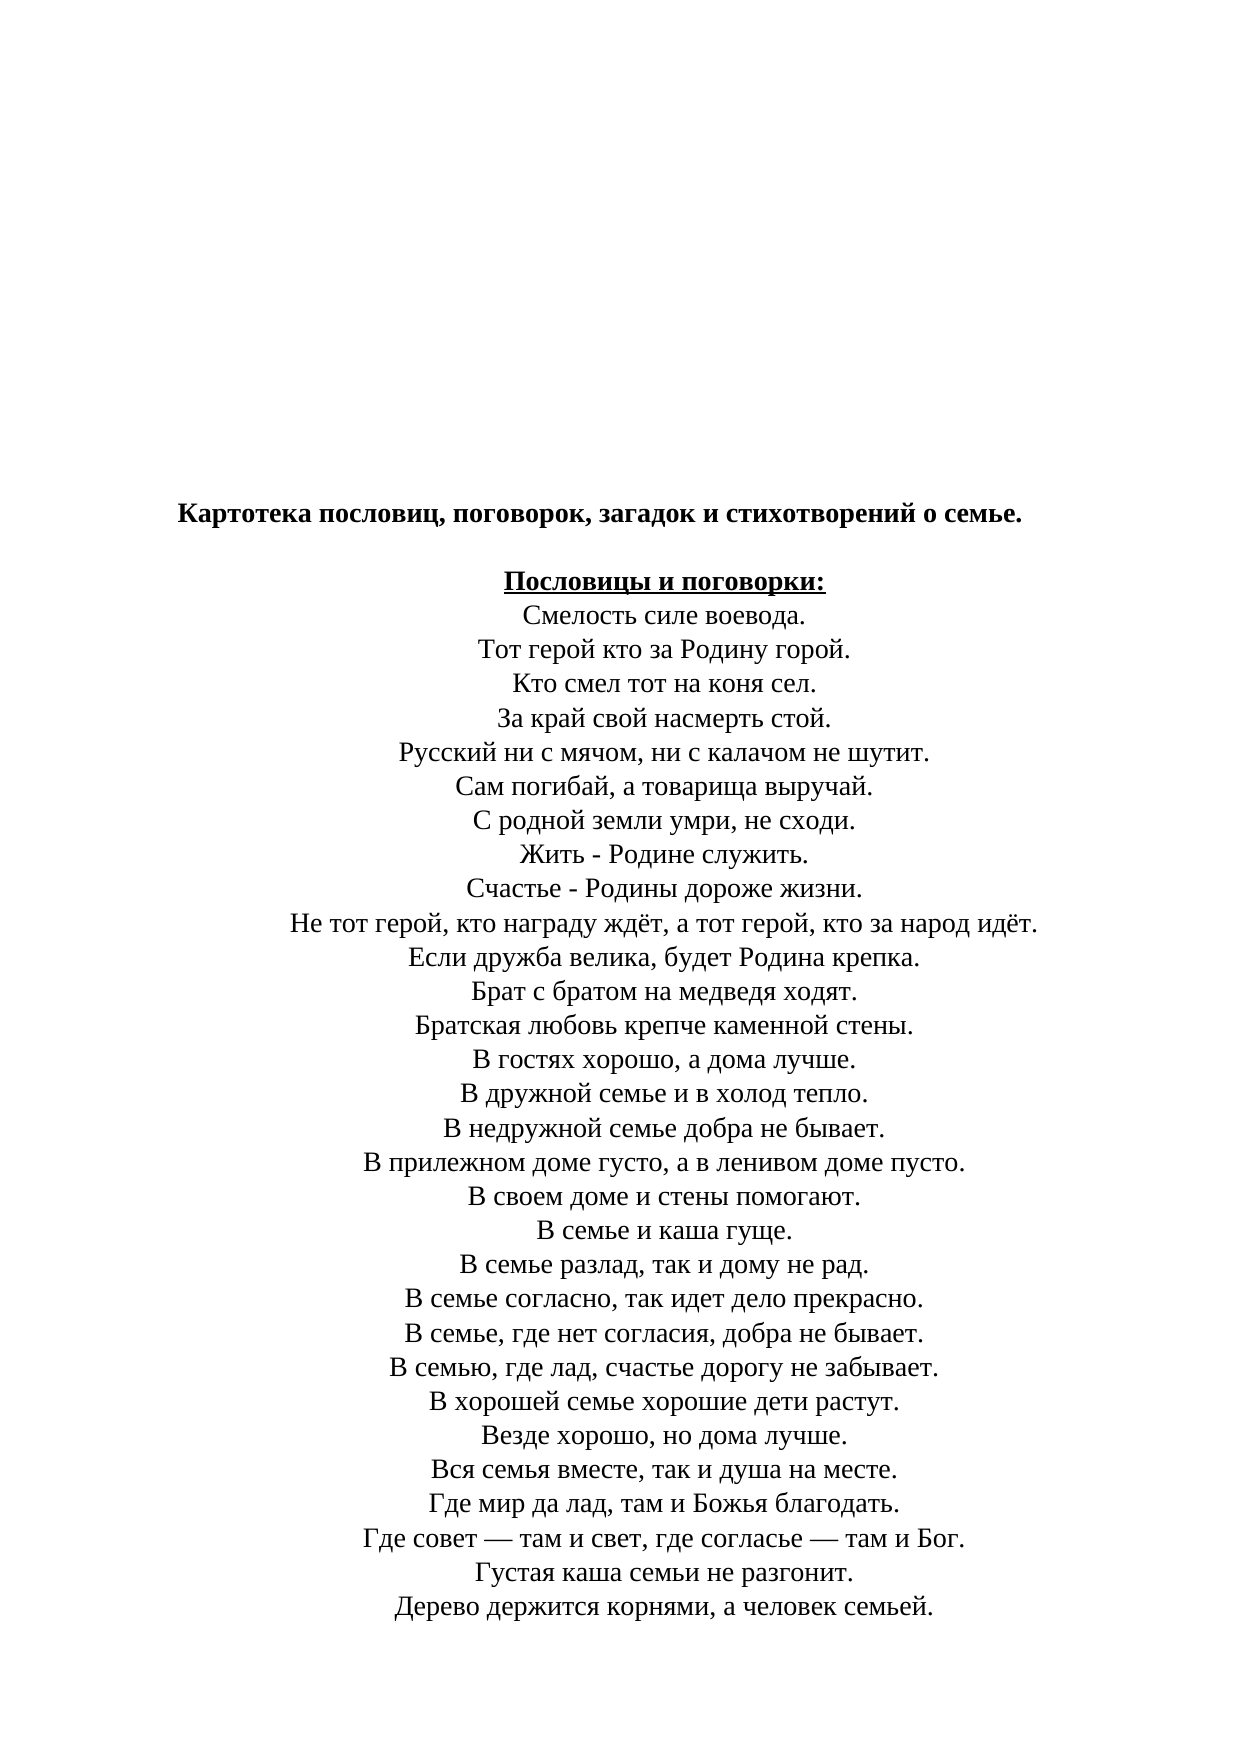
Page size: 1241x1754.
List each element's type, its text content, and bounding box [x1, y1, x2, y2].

text В семье согласно, так идет дело прекрасно. [177, 1280, 1152, 1314]
text Русский ни с мячом, ни с калачом не шутит. [177, 733, 1152, 767]
text В дружной семье и в холод тепло. [177, 1075, 1152, 1109]
text В хорошей семье хорошие дети растут. [177, 1382, 1152, 1416]
text Везде хорошо, но дома лучше. [177, 1416, 1152, 1451]
text Сам погибай, а товарища выручай. [177, 767, 1152, 801]
text Дерево держится корнями, а человек семьей. [177, 1587, 1152, 1621]
text Где мир да лад, там и Божья благодать. [177, 1485, 1152, 1519]
text Густая каша семьи не разгонит. [177, 1553, 1152, 1587]
text Брат с братом на медведя ходят. [177, 972, 1152, 1006]
text Пословицы и поговорки: [177, 562, 1152, 596]
text В семье разлад, так и дому не рад. [177, 1246, 1152, 1280]
text В своем доме и стены помогают. [177, 1177, 1152, 1211]
text Тот герой кто за Родину горой. [177, 631, 1152, 665]
text В прилежном доме густо, а в ленивом доме пусто. [177, 1143, 1152, 1177]
text Кто смел тот на коня сел. [177, 665, 1152, 699]
text Смелость силе воевода. [177, 596, 1152, 631]
text Жить - Родине служить. [177, 836, 1152, 870]
text Счастье - Родины дороже жизни. [177, 870, 1152, 904]
text Если дружба велика, будет Родина крепка. [177, 938, 1152, 972]
text За край свой насмерть стой. [177, 699, 1152, 733]
text Вся семья вместе, так и душа на месте. [177, 1451, 1152, 1485]
text В гостях хорошо, а дома лучше. [177, 1041, 1152, 1075]
text В семье и каша гуще. [177, 1211, 1152, 1246]
text С родной земли умри, не сходи. [177, 801, 1152, 836]
text Братская любовь крепче каменной стены. [177, 1006, 1152, 1041]
text Где совет — там и свет, где согласье — там и Бог. [177, 1519, 1152, 1553]
text Картотека пословиц, поговорок, загадок и стихотворений о семье. [177, 494, 1152, 528]
text Не тот герой, кто награду ждёт, а тот герой, кто за народ идёт. [177, 904, 1152, 938]
text В недружной семье добра не бывает. [177, 1109, 1152, 1143]
text В семье, где нет согласия, добра не бывает. [177, 1314, 1152, 1348]
text В семью, где лад, счастье дорогу не забывает. [177, 1348, 1152, 1382]
